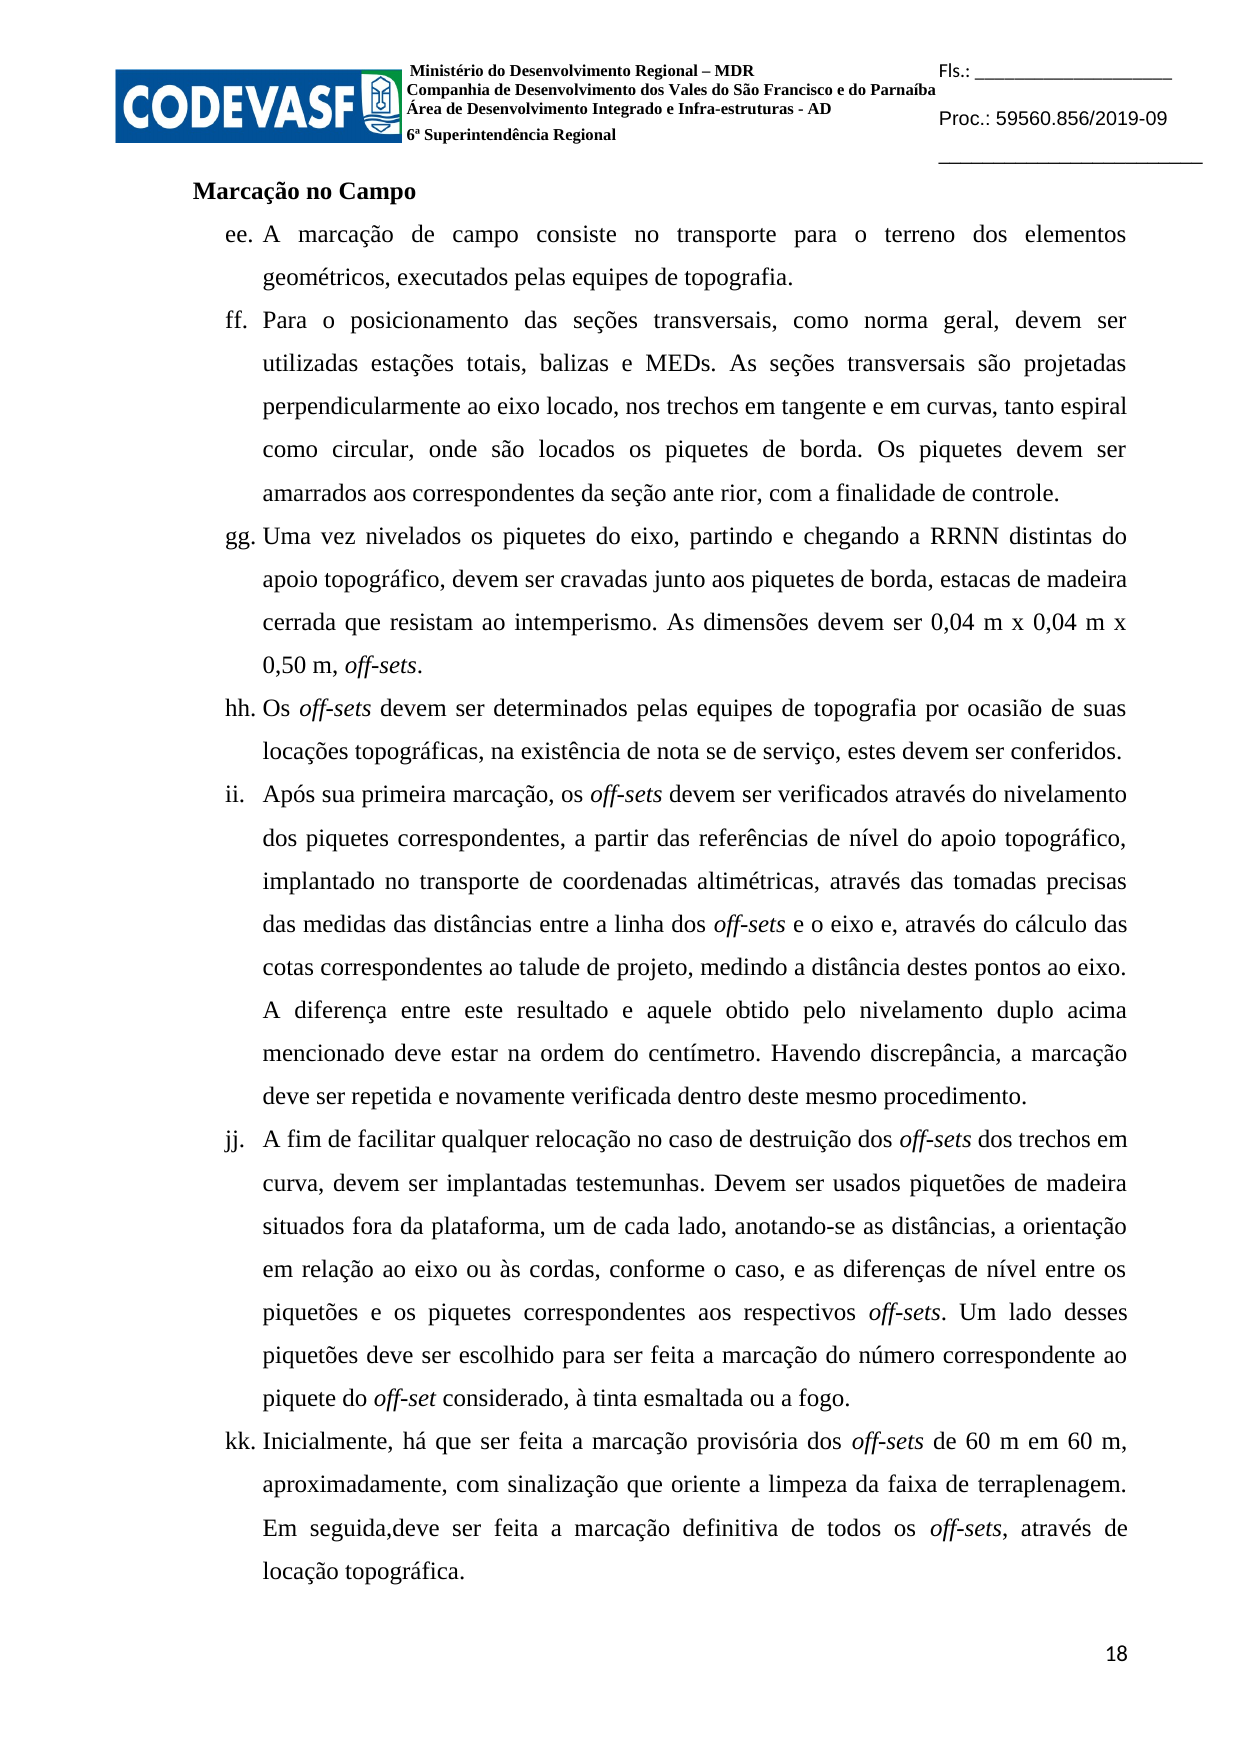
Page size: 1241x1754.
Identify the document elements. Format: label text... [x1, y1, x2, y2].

list Inicialmente, há que ser feita a marcação provisória dos off-sets de em , aproximadamente, com sinalização que oriente a limpeza da faixa de terraplenagem. Em seguida,deve ser feita a marcação definitiva de todos os off-sets, através de locação topográfica. [225, 1426, 1128, 1584]
subtitle Marcação no Campo [186, 150, 1128, 204]
picture [115, 69, 402, 143]
list Uma vez nivelados os piquetes do eixo, partindo e chegando a RRNN distintas do apoio topográfico, devem ser cravadas junto aos piquetes de borda, estacas de madeira cerrada que resistam ao intemperismo. As dimensões devem ser x x , off-sets. [225, 521, 1128, 679]
list Os off-sets devem ser determinados pelas equipes de topografia por ocasião de suas locações topográficas, na existência de nota se de serviço, estes devem ser conferidos. [225, 693, 1128, 765]
list A marcação de campo consiste no transporte para o terreno dos elementos geométricos, executados pelas equipes de topografia. [225, 219, 1128, 291]
list A fim de facilitar qualquer relocação no caso de destruição dos off-sets dos trechos em curva, devem ser implantadas testemunhas. Devem ser usados piquetões de madeira situados fora da plataforma, um de cada lado, anotando-se as distâncias, a orientação em relação ao eixo ou às cordas, conforme o caso, e as diferenças de nível entre os piquetões e os piquetes correspondentes aos respectivos off-sets. Um lado desses piquetões deve ser escolhido para ser feita a marcação do número correspondente ao piquete do off-set considerado, à tinta esmaltada ou a fogo. [225, 1124, 1128, 1412]
list Após sua primeira marcação, os off-sets devem ser verificados através do nivelamento dos piquetes correspondentes, a partir das referências de nível do apoio topográfico, implantado no transporte de coordenadas altimétricas, através das tomadas precisas das medidas das distâncias entre a linha dos off-sets e o eixo e, através do cálculo das cotas correspondentes ao talude de projeto, medindo a distância destes pontos ao eixo. A diferença entre este resultado e aquele obtido pelo nivelamento duplo acima mencionado deve estar na ordem do centímetro. Havendo discrepância, a marcação deve ser repetida e novamente verificada dentro deste mesmo procedimento. [225, 779, 1128, 1110]
list Para o posicionamento das seções transversais, como norma geral, devem ser utilizadas estações totais, balizas e MEDs. As seções transversais são projetadas perpendicularmente ao eixo locado, nos trechos em tangente e em curvas, tanto espiral como circular, onde são locados os piquetes de borda. Os piquetes devem ser amarrados aos correspondentes da seção ante rior, com a finalidade de controle. [225, 305, 1128, 506]
